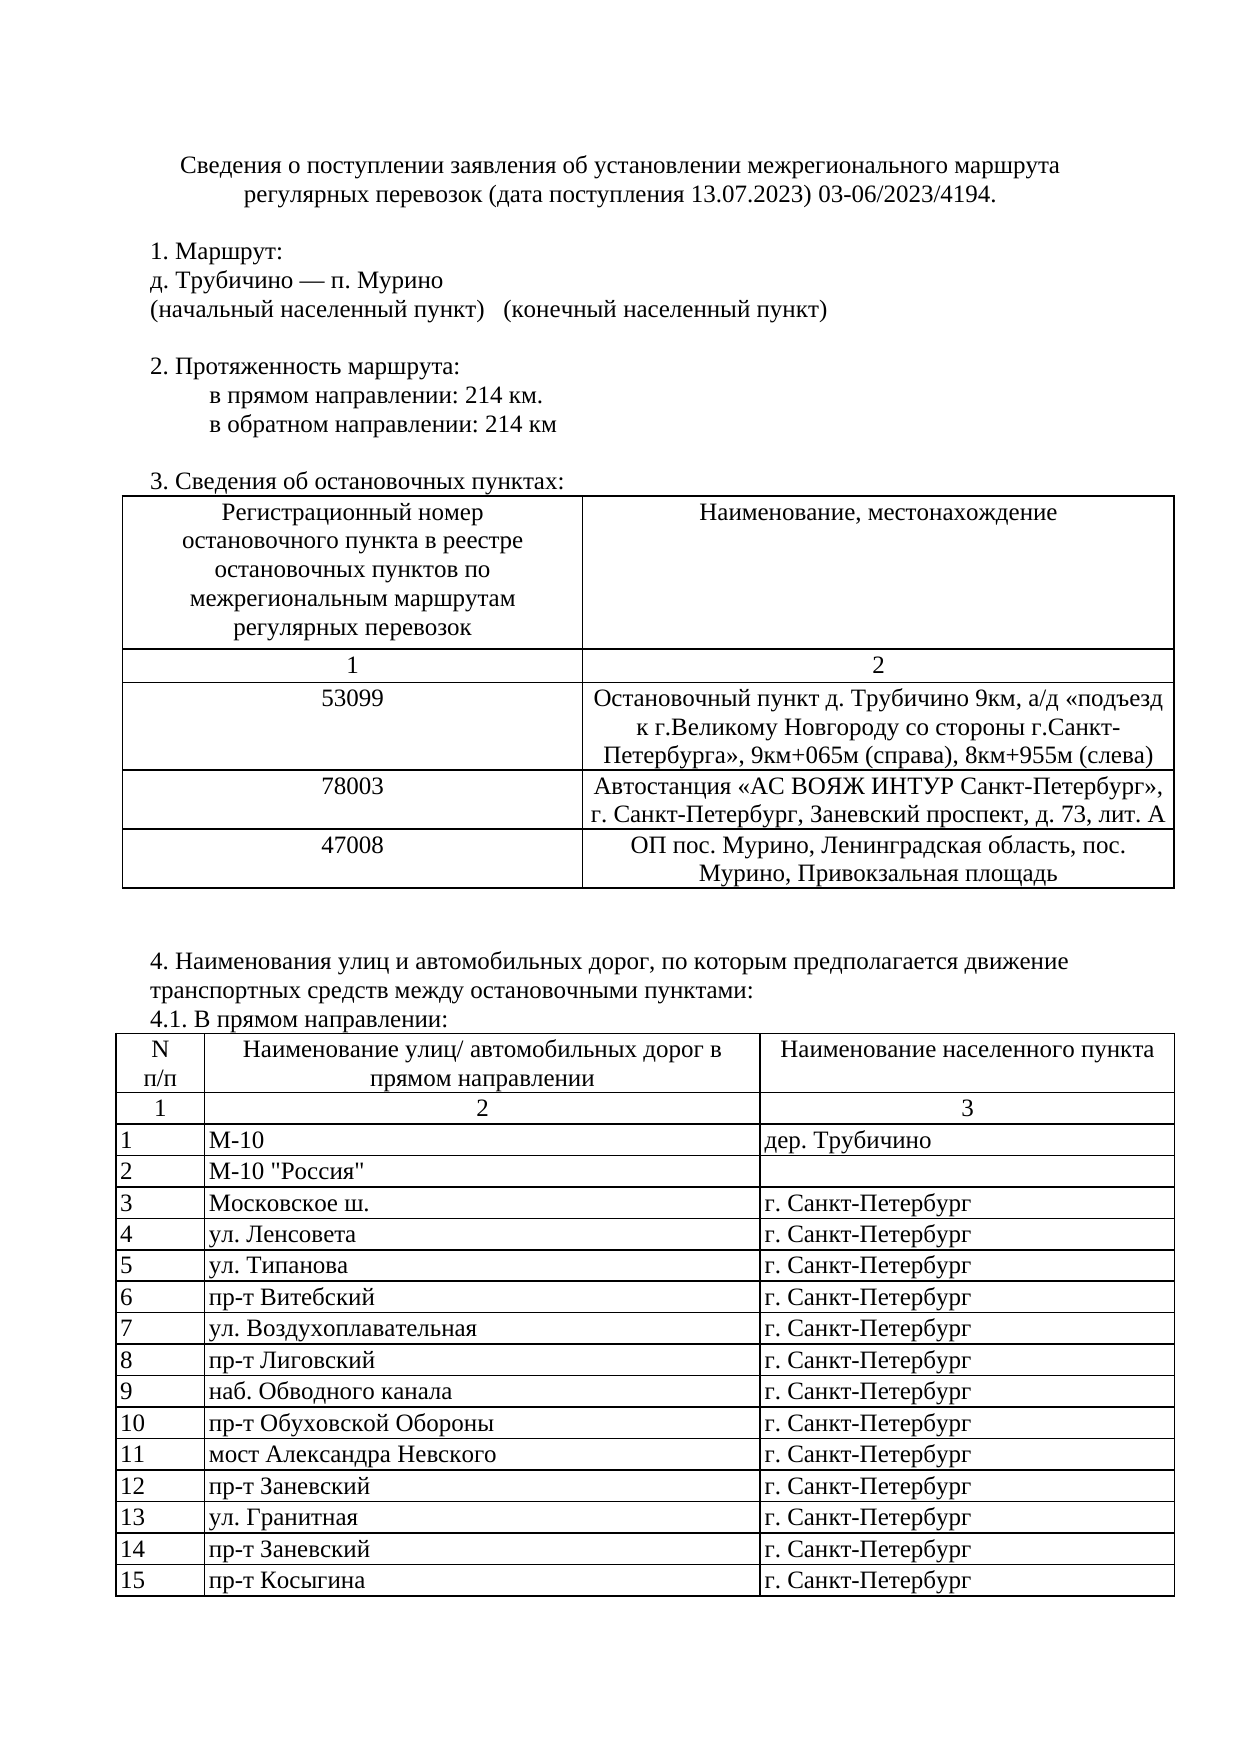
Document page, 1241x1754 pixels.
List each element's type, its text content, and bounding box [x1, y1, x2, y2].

table_header Регистрационный номер остановочного пункта в реестре остановочных пунктов по межрегиональным маршрутам регулярных перевозок [123, 497, 582, 648]
table_header N п/п [117, 1034, 204, 1092]
table_cell г. Санкт-Петербург [761, 1345, 1174, 1375]
table_cell пр-т Заневский [205, 1471, 759, 1501]
table_cell г. Санкт-Петербург [761, 1408, 1174, 1438]
table_cell г. Санкт-Петербург [761, 1219, 1174, 1249]
table_cell 1 [117, 1093, 204, 1123]
table_cell 78003 [123, 771, 582, 828]
table_cell 8 [117, 1345, 204, 1375]
table_cell ОП пос. Мурино, Ленинградская область, пос. Мурино, Привокзальная площадь [583, 830, 1173, 887]
table_cell 11 [117, 1439, 204, 1469]
table_cell [761, 1156, 1174, 1186]
table_cell г. Санкт-Петербург [761, 1282, 1174, 1312]
table_cell мост Александра Невского [205, 1439, 759, 1469]
table_cell 2 [117, 1156, 204, 1186]
table_cell 5 [117, 1251, 204, 1280]
table_cell 3 [761, 1093, 1174, 1123]
table_cell 1 [123, 650, 582, 681]
table_cell г. Санкт-Петербург [761, 1471, 1174, 1501]
table_cell 2 [205, 1093, 759, 1123]
text 4.1. В прямом направлении: [150, 1004, 1090, 1033]
table_cell 2 [583, 650, 1173, 681]
table_cell 7 [117, 1313, 204, 1343]
table_cell г. Санкт-Петербург [761, 1313, 1174, 1343]
table_cell Остановочный пункт д. Трубичино 9км, а/д «подъезд к г.Великому Новгороду со стороны г.Санкт-Петербурга», 9км+065м (справа), 8км+955м (слева) [583, 683, 1173, 769]
text 4. Наименования улиц и автомобильных дорог, по которым предполагается движение транспортных средств между остановочными пунктами: [150, 946, 1090, 1004]
text (начальный населенный пункт) (конечный населенный пункт) [150, 294, 1090, 322]
table_cell Автостанция «АС ВОЯЖ ИНТУР Санкт-Петербург», г. Санкт-Петербург, Заневский проспект, д. 73, лит. А [583, 771, 1173, 828]
table_cell г. Санкт-Петербург [761, 1565, 1174, 1595]
table_cell г. Санкт-Петербург [761, 1502, 1174, 1532]
table_cell 14 [117, 1534, 204, 1563]
table_cell 6 [117, 1282, 204, 1312]
table_cell г. Санкт-Петербург [761, 1376, 1174, 1406]
table_cell ул. Ленсовета [205, 1219, 759, 1249]
table_cell 47008 [123, 830, 582, 887]
table_cell М-10 "Россия" [205, 1156, 759, 1186]
table_cell М-10 [205, 1125, 759, 1154]
table_header Наименование населенного пункта [761, 1034, 1174, 1092]
table_cell 10 [117, 1408, 204, 1438]
table_cell 1 [117, 1125, 204, 1154]
table_cell пр-т Обуховской Обороны [205, 1408, 759, 1438]
table_cell г. Санкт-Петербург [761, 1188, 1174, 1217]
table_header Наименование, местонахождение [583, 497, 1173, 648]
table_cell ул. Воздухоплавательная [205, 1313, 759, 1343]
text 1. Маршрут: [150, 236, 1090, 265]
table_cell г. Санкт-Петербург [761, 1534, 1174, 1563]
table_cell пр-т Лиговский [205, 1345, 759, 1375]
table_cell ул. Гранитная [205, 1502, 759, 1532]
table_cell ул. Типанова [205, 1251, 759, 1280]
text 2. Протяженность маршрута: [150, 351, 1090, 380]
text 3. Сведения об остановочных пунктах: [150, 466, 1090, 495]
table_cell г. Санкт-Петербург [761, 1439, 1174, 1469]
table_cell пр-т Заневский [205, 1534, 759, 1563]
table_cell наб. Обводного канала [205, 1376, 759, 1406]
table_cell г. Санкт-Петербург [761, 1251, 1174, 1280]
text в прямом направлении: 214 км. [150, 380, 1090, 409]
text Сведения о поступлении заявления об установлении межрегионального маршрута регулярных перевозок (дата поступления 13.07.2023) 03-06/2023/4194. [150, 150, 1090, 207]
table_cell 15 [117, 1565, 204, 1595]
table_cell 12 [117, 1471, 204, 1501]
table_cell 9 [117, 1376, 204, 1406]
table_cell дер. Трубичино [761, 1125, 1174, 1154]
table_cell 3 [117, 1188, 204, 1217]
text д. Трубичино — п. Мурино [150, 265, 1090, 294]
table_cell пр-т Витебский [205, 1282, 759, 1312]
text в обратном направлении: 214 км [150, 409, 1090, 437]
table_header Наименование улиц/ автомобильных дорог в прямом направлении [205, 1034, 759, 1092]
table_cell 53099 [123, 683, 582, 769]
table_cell Московское ш. [205, 1188, 759, 1217]
table_cell пр-т Косыгина [205, 1565, 759, 1595]
table_cell 13 [117, 1502, 204, 1532]
table_cell 4 [117, 1219, 204, 1249]
